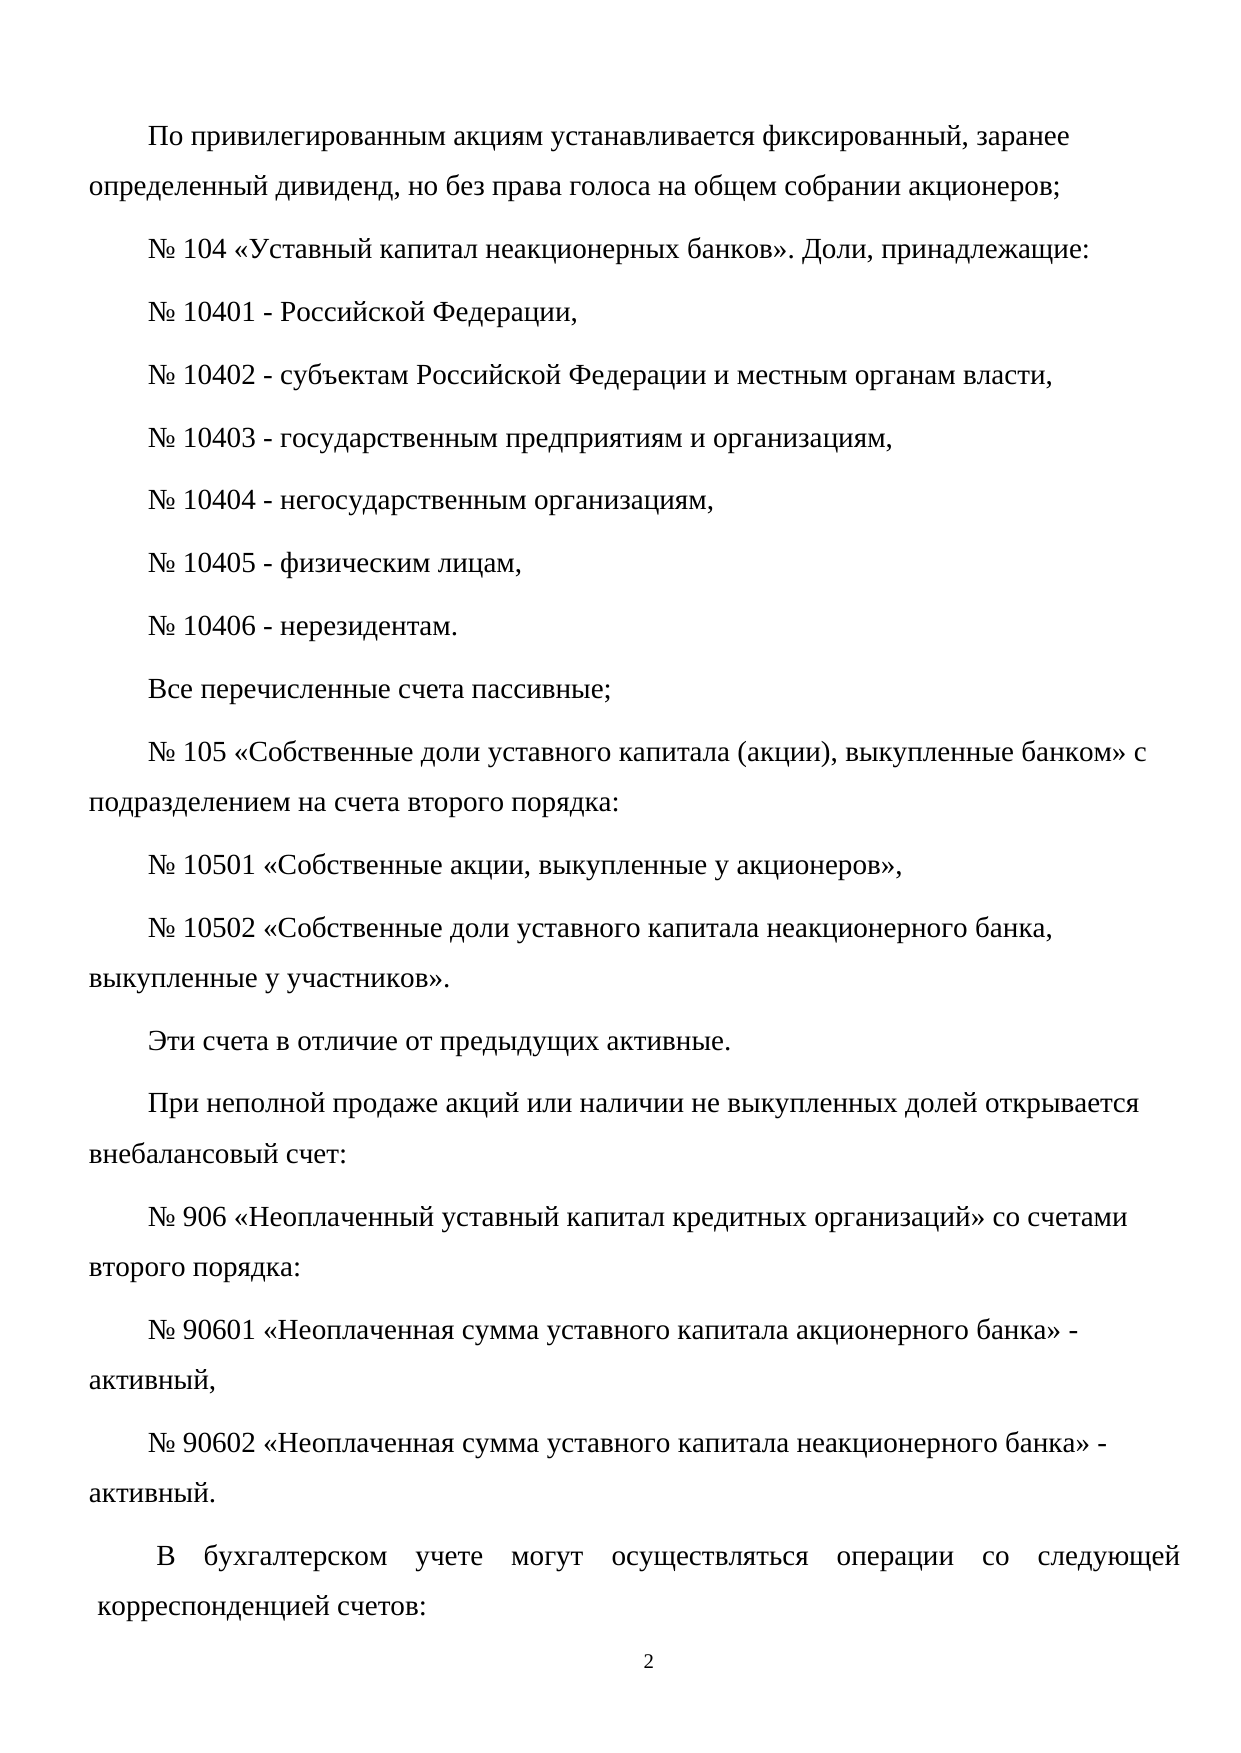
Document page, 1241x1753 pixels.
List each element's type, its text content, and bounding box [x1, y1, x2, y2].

text № 90601 «Неоплаченная сумма уставного капитала акционерного банка» - активный, [89, 1312, 1181, 1396]
text № 10502 «Собственные доли уставного капитала неакционерного банка, выкупленные у участников». [89, 910, 1181, 993]
text № 906 «Неоплаченный уставный капитал кредитных организаций» со счетами второго порядка: [89, 1199, 1181, 1283]
text № 10402 - субъектам Российской Федерации и местным органам власти, [89, 357, 1181, 390]
text № 10406 - нерезидентам. [89, 608, 1181, 642]
text № 10401 - Российской Федерации, [89, 294, 1181, 328]
text № 104 «Уставный капитал неакционерных банков». Доли, принадлежащие: [89, 231, 1181, 265]
text № 10405 - физическим лицам, [89, 545, 1181, 579]
text Все перечисленные счета пассивные; [89, 671, 1181, 704]
text Эти счета в отличие от предыдущих активные. [89, 1023, 1181, 1056]
text № 10403 - государственным предприятиям и организациям, [89, 420, 1181, 453]
text № 10501 «Собственные акции, выкупленные у акционеров», [89, 847, 1181, 880]
text № 105 «Собственные доли уставного капитала (акции), выкупленные банком» с подразделением на счета второго порядка: [89, 734, 1181, 818]
text При неполной продаже акций или наличии не выкупленных долей открывается внебалансовый счет: [89, 1086, 1181, 1169]
text По привилегированным акциям устанавливается фиксированный, заранее определенный дивиденд, но без права голоса на общем собрании акционеров; [89, 118, 1181, 202]
text № 90602 «Неоплаченная сумма уставного капитала неакционерного банка» - активный. [89, 1425, 1181, 1509]
text В бухгалтерском учете могут осуществляться операции со следующей корреспонденцией счетов: [97, 1538, 1181, 1622]
text № 10404 - негосударственным организациям, [89, 482, 1181, 516]
